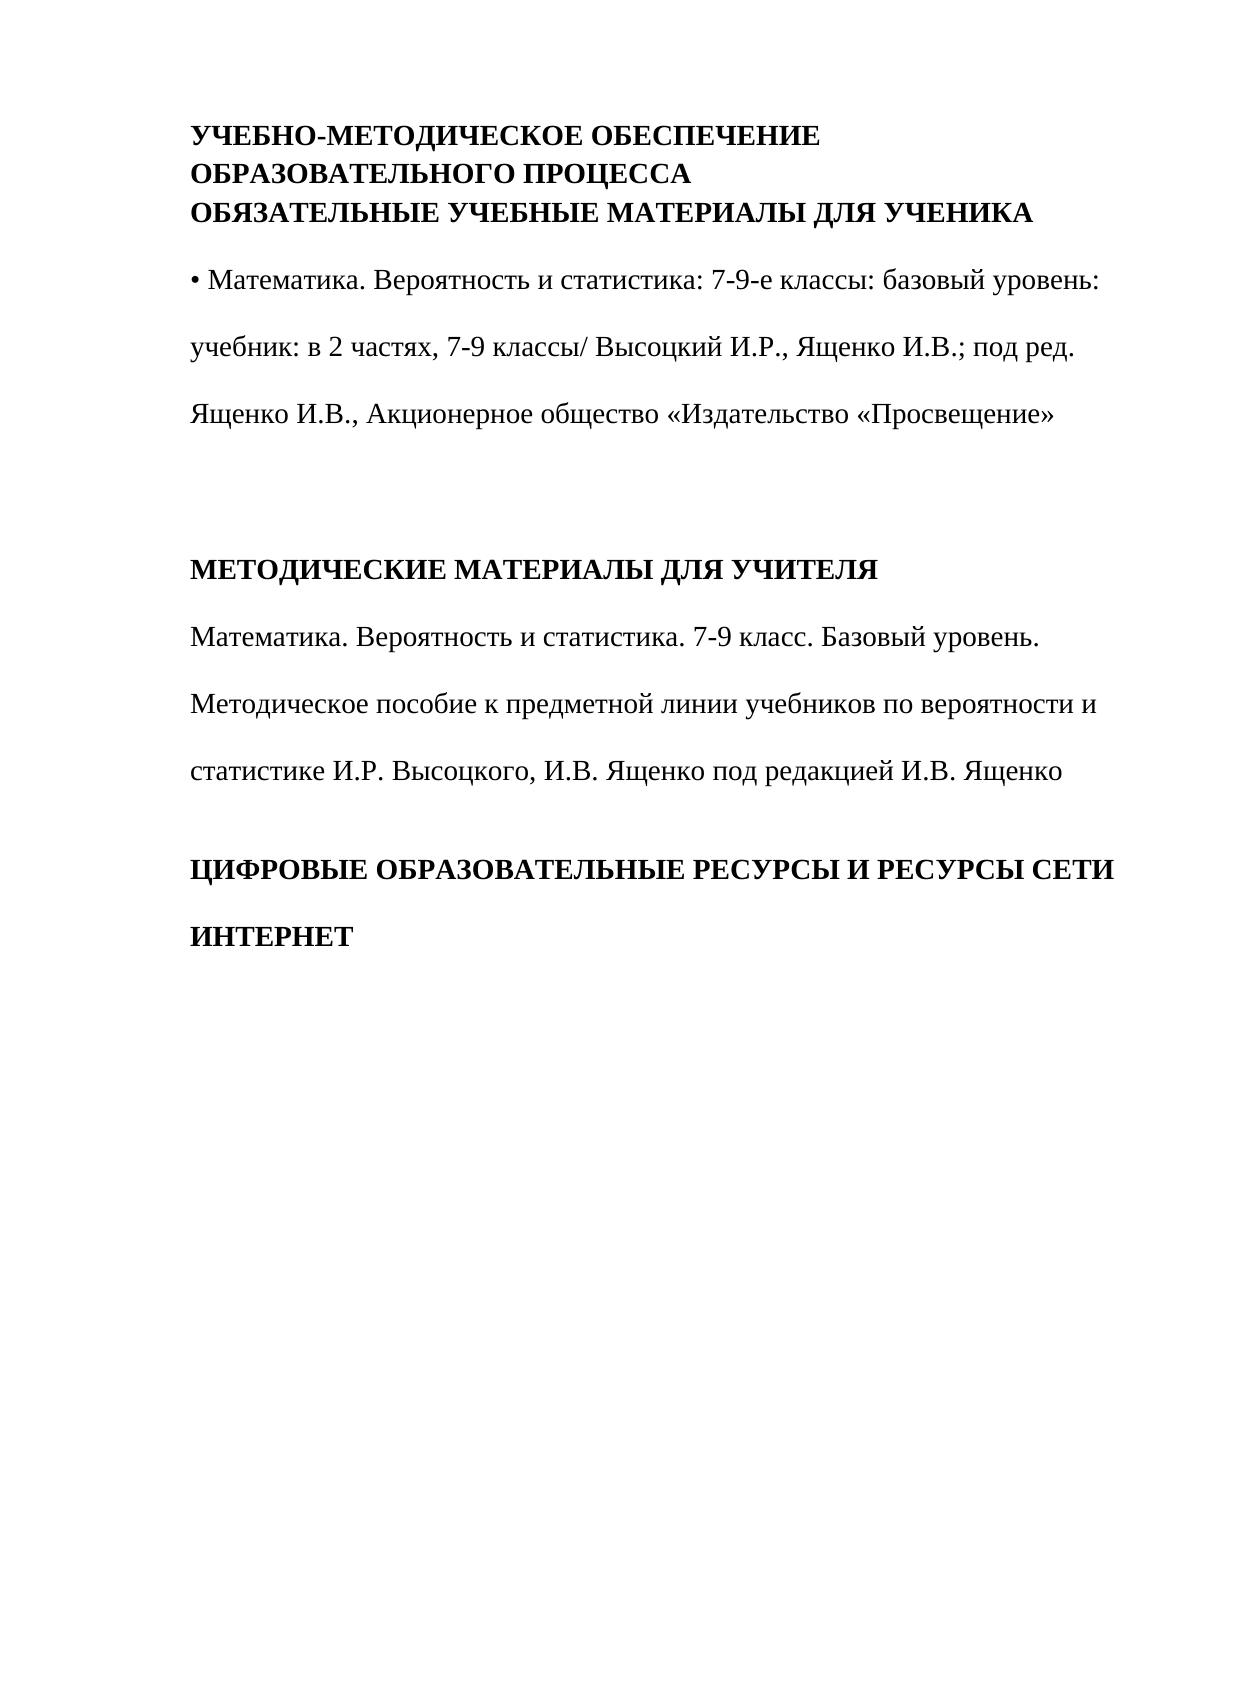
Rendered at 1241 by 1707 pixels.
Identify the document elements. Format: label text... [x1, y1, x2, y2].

text ОБЯЗАТЕЛЬНЫЕ УЧЕБНЫЕ МАТЕРИАЛЫ ДЛЯ УЧЕНИКА [190, 195, 1152, 229]
text • Математика. Вероятность и статистика: 7-9-е классы: базовый уровень: учебник: в 2 частях, 7-9 классы/ Высоцкий И.Р., Ященко И.В.; под ред. Ященко И.В., Акционерное общество «Издательство «Просвещение» [190, 262, 1152, 430]
text Математика. Вероятность и статистика. 7-9 класс. Базовый уровень. Методическое пособие к предметной линии учебников по вероятности и статистике И.Р. Высоцкого, И.В. Ященко под редакцией И.В. Ященко [190, 619, 1152, 787]
text ЦИФРОВЫЕ ОБРАЗОВАТЕЛЬНЫЕ РЕСУРСЫ И РЕСУРСЫ СЕТИ ИНТЕРНЕТ [190, 852, 1152, 953]
text МЕТОДИЧЕСКИЕ МАТЕРИАЛЫ ДЛЯ УЧИТЕЛЯ [190, 552, 1152, 585]
text УЧЕБНО-МЕТОДИЧЕСКОЕ ОБЕСПЕЧЕНИЕ ОБРАЗОВАТЕЛЬНОГО ПРОЦЕССА [190, 118, 1152, 190]
